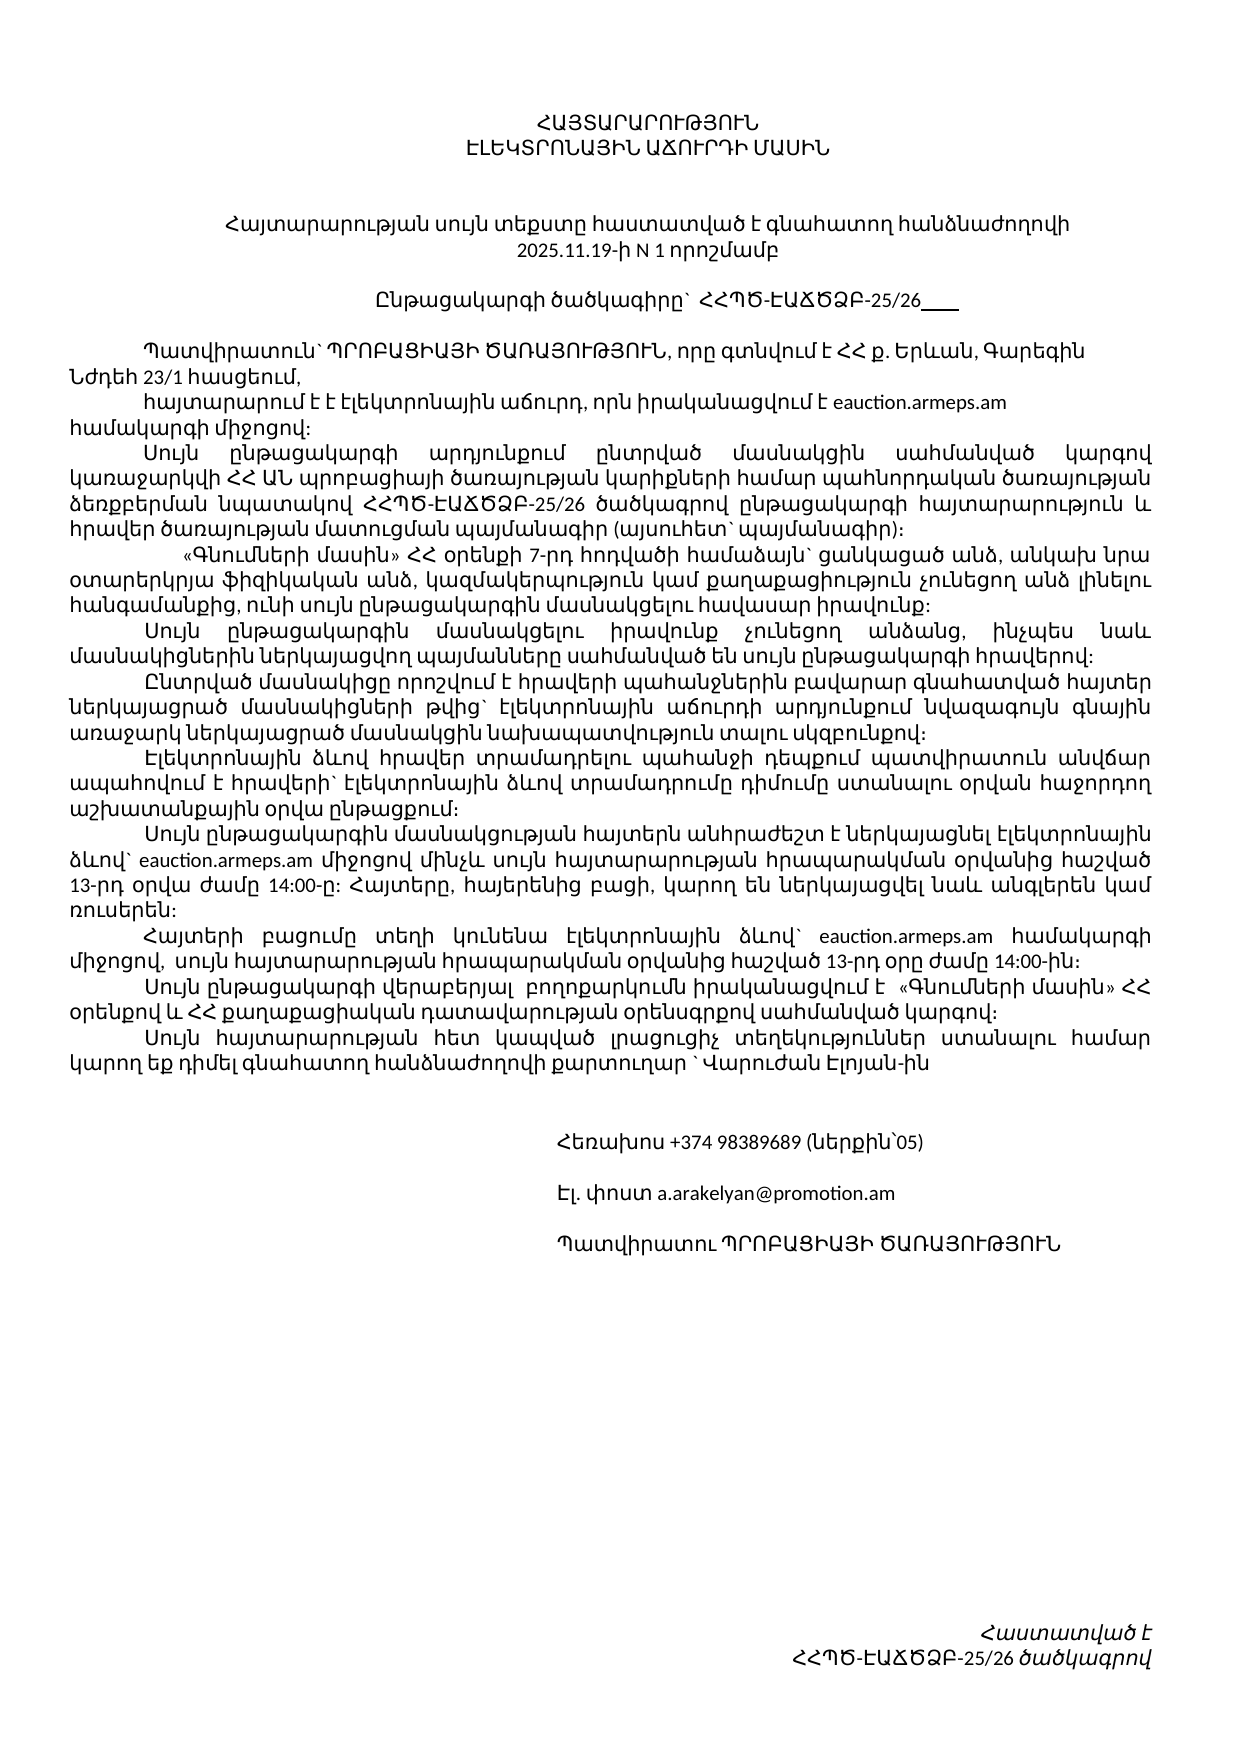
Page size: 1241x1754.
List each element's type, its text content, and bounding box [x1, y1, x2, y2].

text Հայտերի բացումը տեղի կունենա էլեկտրոնային ձևով` eauction.armeps.am համակարգի միջոցով, սույն հայտարարության հրապարակման օրվանից հաշված 13-րդ օրը ժամը 14:00-ին։ [69, 923, 1152, 974]
text Սույն հայտարարության հետ կապված լրացուցիչ տեղեկություններ ստանալու համար կարող եք դիմել գնահատող հանձնաժողովի քարտուղար ` Վարուժան Էլոյան-ին [69, 1025, 1152, 1076]
text Պատվիրատու ՊՐՈԲԱՑԻԱՅԻ ԾԱՌԱՅՈՒԹՅՈՒՆ [69, 1231, 1152, 1256]
text Ընթացակարգի ծածկագիրը` ՀՀՊԾ-ԷԱՃԾՁԲ-25/26 [69, 288, 1152, 313]
text Սույն ընթացակարգին մասնակցելու իրավունք չունեցող անձանց, ինչպես նաև մասնակիցներին ներկայացվող պայմանները սահմանված են սույն ընթացակարգի հրավերով: [69, 618, 1152, 669]
text հայտարարում է է էլեկտրոնային աճուրդ, որն իրականացվում է eauction.armeps.am համակարգի միջոցով: [69, 389, 1152, 440]
text Պատվիրատուն` ՊՐՈԲԱՑԻԱՅԻ ԾԱՌԱՅՈՒԹՅՈՒՆ, որը գտնվում է ՀՀ ք. Երևան, Գարեգին Նժդեհ 23/1 հասցեում, [69, 338, 1152, 389]
text Հայտարարության սույն տեքստը հաստատված է գնահատող հանձնաժողովի [69, 211, 1152, 237]
text ՀԱՅՏԱՐԱՐՈՒԹՅՈՒՆ [69, 110, 1152, 135]
text Էլեկտրոնային ձևով հրավեր տրամադրելու պահանջի դեպքում պատվիրատուն անվճար ապահովում է հրավերի` էլեկտրոնային ձևով տրամադրումը դիմումը ստանալու օրվան հաջորդող աշխատանքային օրվա ընթացքում։ [69, 745, 1152, 821]
text Հաստատված է [69, 1620, 1152, 1646]
text 2025.11.19 -ի N 1 որոշմամբ [69, 237, 1152, 262]
text ՀՀՊԾ-ԷԱՃԾՁԲ-25/26 ծածկագրով [69, 1646, 1152, 1671]
text «Գնումների մասին» ՀՀ օրենքի 7-րդ հոդվածի համաձայն` ցանկացած անձ, անկախ նրա օտարերկրյա ֆիզիկական անձ, կազմակերպություն կամ քաղաքացիություն չունեցող անձ լինելու հանգամանքից, ունի սույն ընթացակարգին մասնակցելու հավասար իրավունք: [69, 542, 1152, 618]
text Էլ. փոստ a.arakelyan@promotion.am [69, 1180, 1152, 1206]
text Սույն ընթացակարգի արդյունքում ընտրված մասնակցին սահմանված կարգով կառաջարկվի ՀՀ ԱՆ պրոբացիայի ծառայության կարիքների համար պահնորդական ծառայության ձեռքբերման նպատակով ՀՀՊԾ-ԷԱՃԾՁԲ-25/26 ծածկագրով ընթացակարգի հայտարարություն և հրավեր ծառայության մատուցման պայմանագիր (այսուհետ` պայմանագիր)։ [69, 440, 1152, 542]
text Սույն ընթացակարգի վերաբերյալ բողոքարկումն իրականացվում է «Գնումների մասին» ՀՀ օրենքով և ՀՀ քաղաքացիական դատավարության օրենսգրքով սահմանված կարգով։ [69, 974, 1152, 1025]
text ԷԼԵԿՏՐՈՆԱՅԻՆ ԱՃՈՒՐԴԻ ՄԱՍԻՆ [69, 135, 1152, 161]
text Սույն ընթացակարգին մասնակցության հայտերն անհրաժեշտ է ներկայացնել էլեկտրոնային ձևով` eauction.armeps.am միջոցով մինչև սույն հայտարարության հրապարակման օրվանից հաշված 13-րդ օրվա ժամը 14:00-ը: Հայտերը, հայերենից բացի, կարող են ներկայացվել նաև անգլերեն կամ ռուսերեն: [69, 821, 1152, 923]
text Հեռախոս +374 98389689 (ներքին՝05) [69, 1129, 1152, 1155]
text Ընտրված մասնակիցը որոշվում է հրավերի պահանջներին բավարար գնահատված հայտեր ներկայացրած մասնակիցների թվից` էլեկտրոնային աճուրդի արդյունքում նվազագույն գնային առաջարկ ներկայացրած մասնակցին նախապատվություն տալու սկզբունքով։ [69, 669, 1152, 745]
